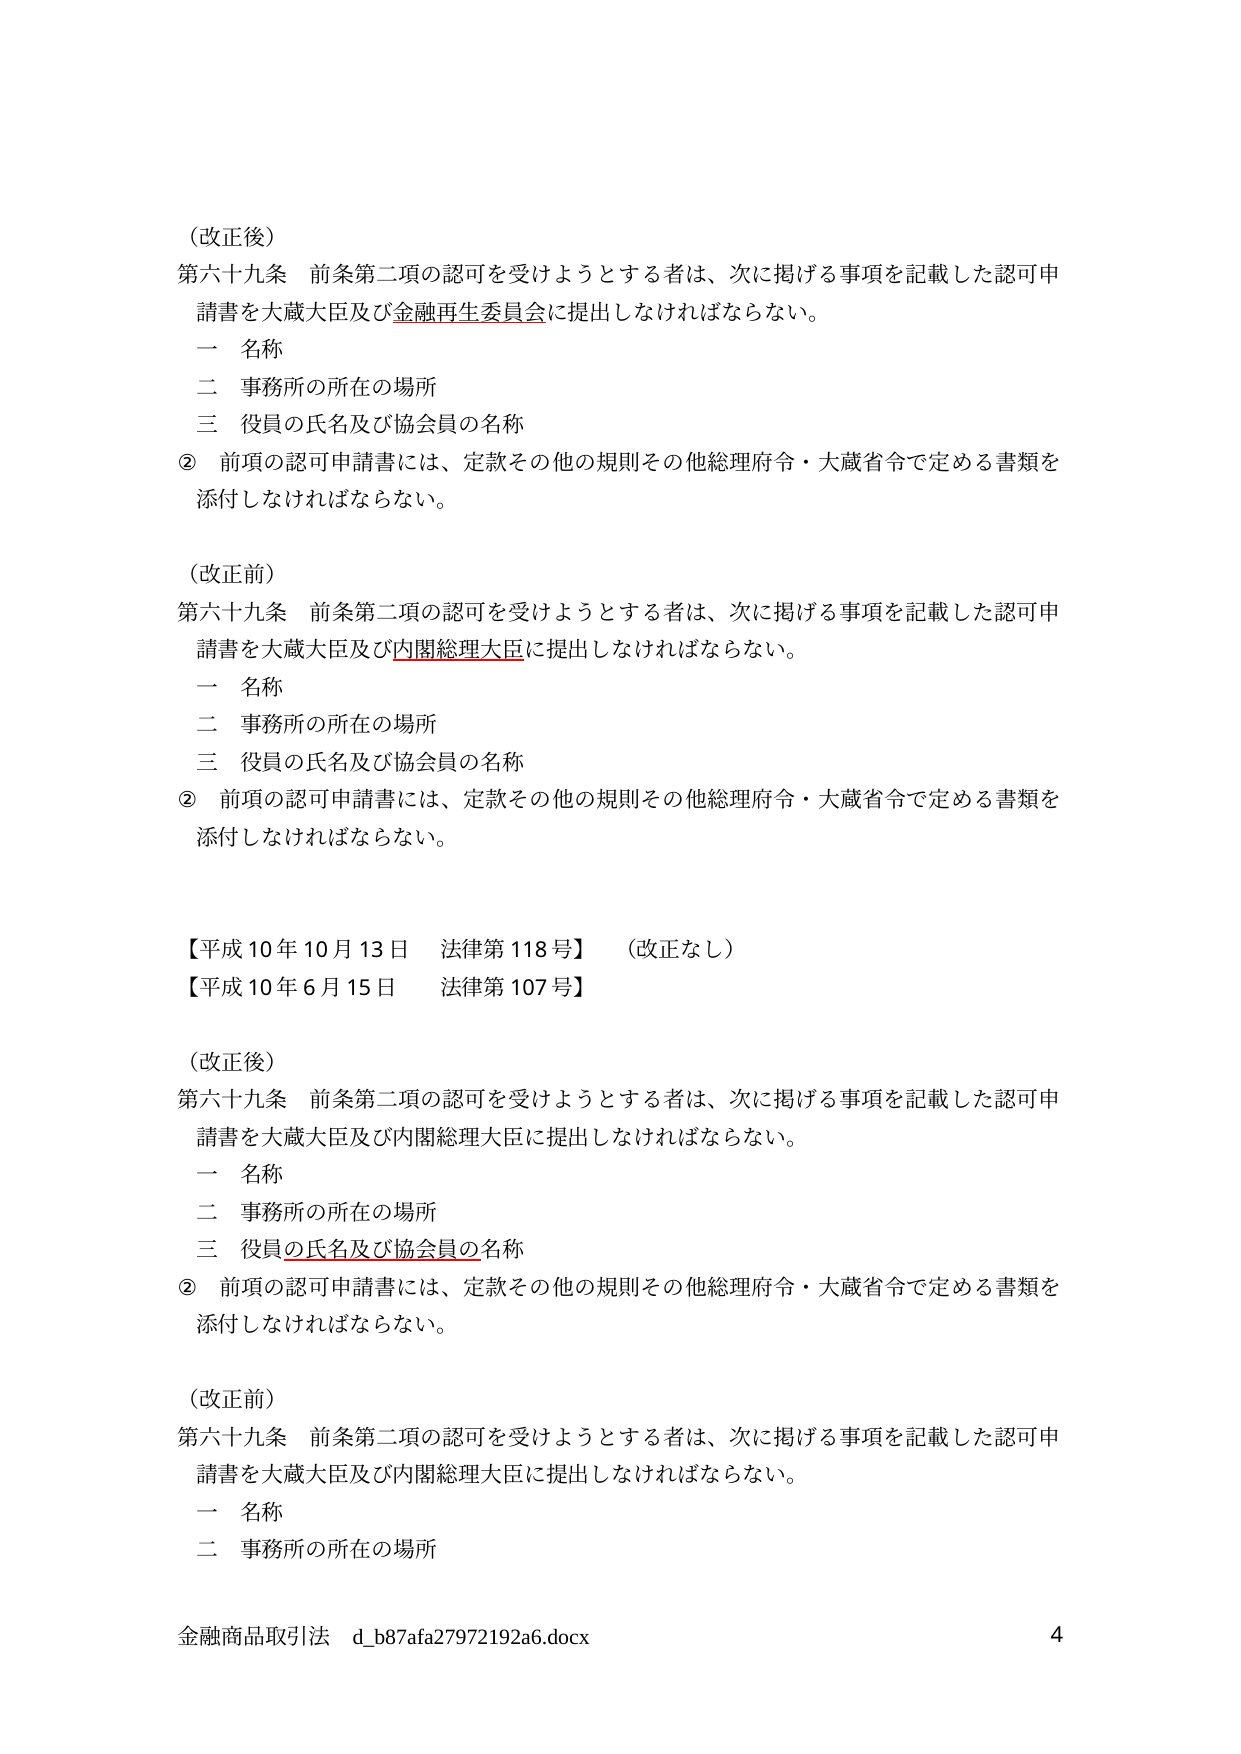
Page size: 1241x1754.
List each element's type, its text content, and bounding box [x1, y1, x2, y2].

text （改正後） [177, 217, 1063, 254]
text 一 名称 [196, 1492, 1063, 1529]
text 一 名称 [196, 1154, 1063, 1192]
text 三 役員の氏名及び協会員の名称 [196, 1229, 1063, 1267]
text 第六十九条 前条第二項の認可を受けようとする者は、次に掲げる事項を記載した認可申請書を大蔵大臣及び内閣総理大臣に提出しなければならない。 [177, 592, 1063, 667]
text 一 名称 [196, 667, 1063, 704]
text 三 役員の氏名及び協会員の名称 [196, 742, 1063, 779]
text 第六十九条 前条第二項の認可を受けようとする者は、次に掲げる事項を記載した認可申請書を大蔵大臣及び金融再生委員会に提出しなければならない。 [177, 254, 1063, 329]
text 【平成10年6月15日 法律第107号】 [177, 967, 1063, 1004]
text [177, 1267, 1063, 1342]
text 三 役員の氏名及び協会員の名称 [196, 404, 1063, 442]
text ② 前項の認可申請書には、定款その他の規則その他総理府令・大蔵省令で定める書類を添付しなければならない。 [177, 779, 1063, 854]
text 二 事務所の所在の場所 [196, 367, 1063, 404]
text （改正前） [177, 1379, 1063, 1417]
text （改正前） [177, 554, 1063, 592]
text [177, 442, 1063, 517]
text 【平成10年10月13日 法律第118号】 （改正なし） [177, 929, 1063, 967]
text （改正後） [177, 1042, 1063, 1079]
text 二 事務所の所在の場所 [196, 1192, 1063, 1229]
text 二 事務所の所在の場所 [196, 1529, 1063, 1567]
text 一 名称 [196, 329, 1063, 367]
text 第六十九条 前条第二項の認可を受けようとする者は、次に掲げる事項を記載した認可申請書を大蔵大臣及び内閣総理大臣に提出しなければならない。 [177, 1079, 1063, 1154]
text 二 事務所の所在の場所 [196, 704, 1063, 742]
text 第六十九条 前条第二項の認可を受けようとする者は、次に掲げる事項を記載した認可申請書を大蔵大臣及び内閣総理大臣に提出しなければならない。 [177, 1417, 1063, 1492]
